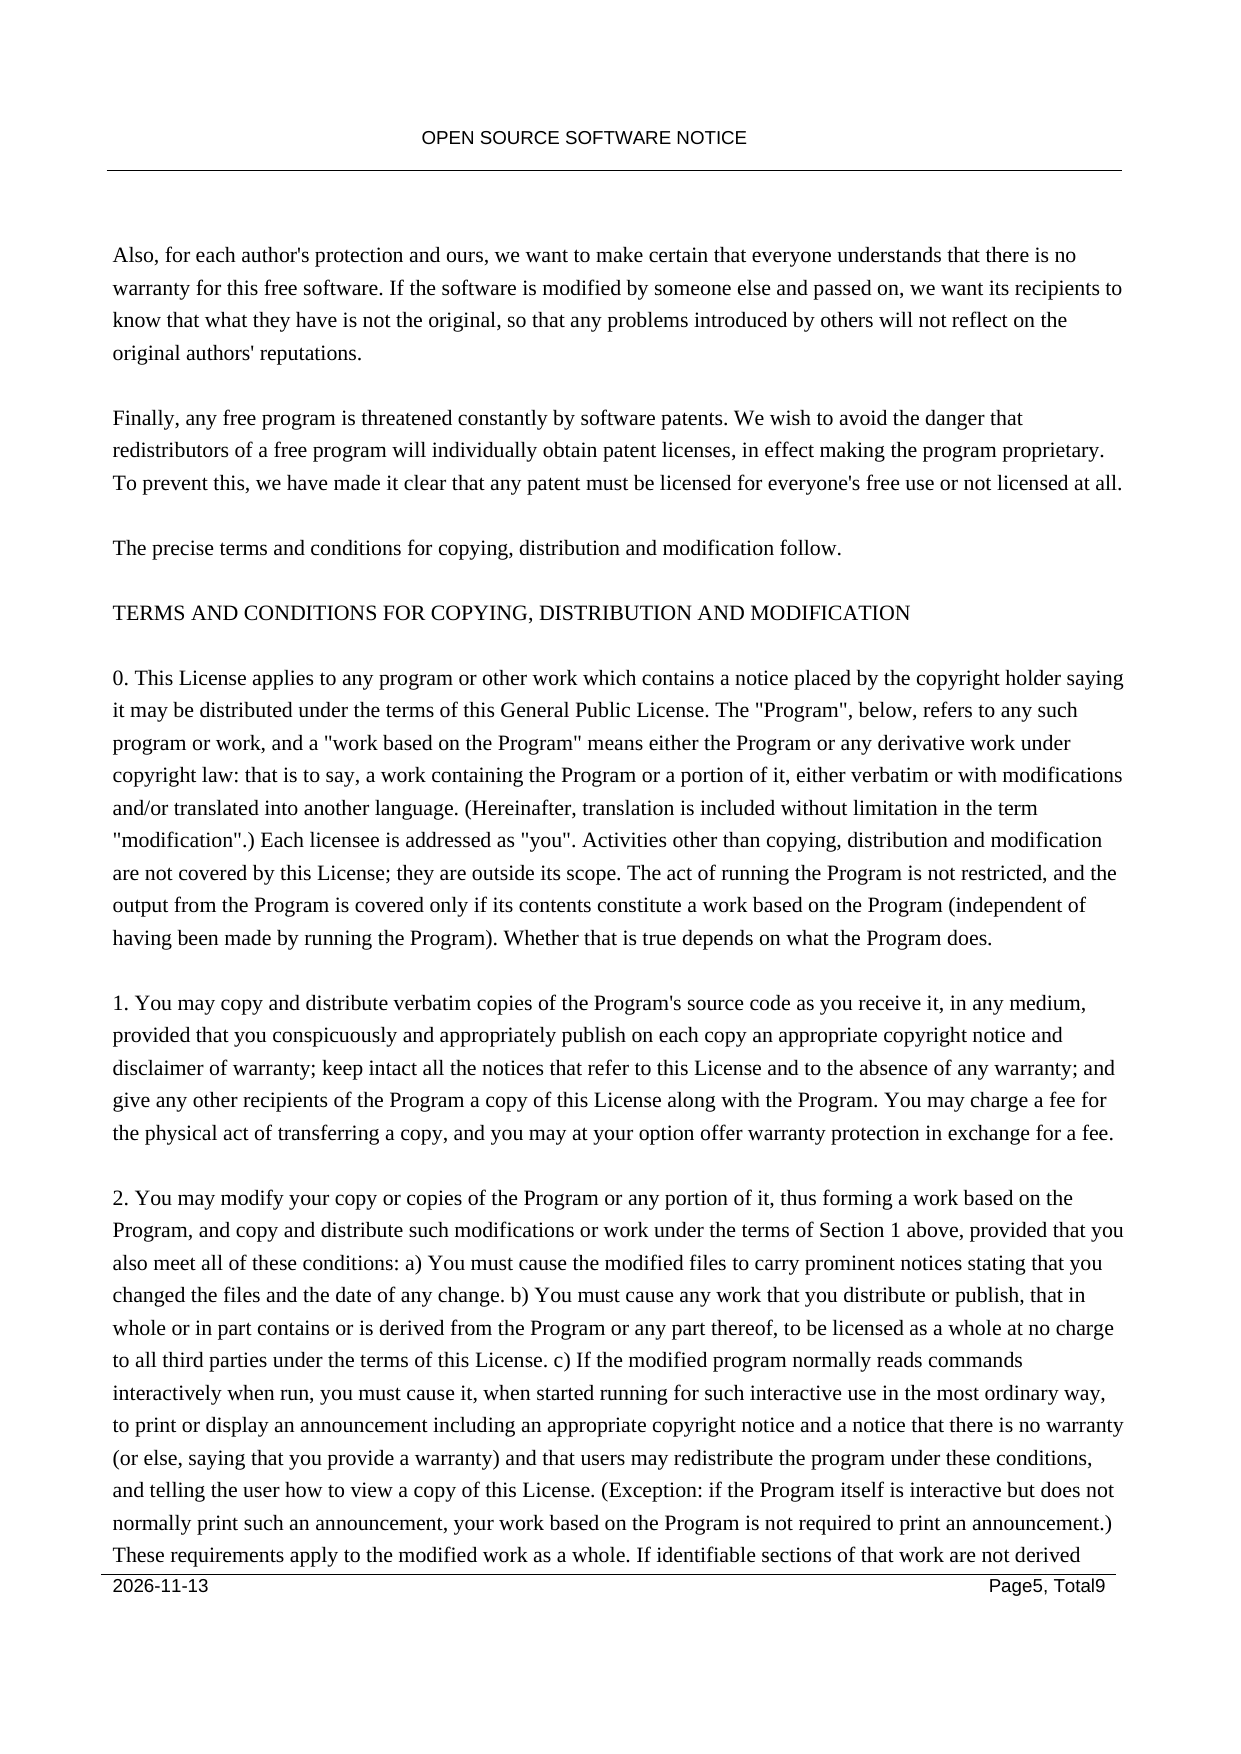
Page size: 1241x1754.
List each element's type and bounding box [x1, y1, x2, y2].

text [112, 206, 1128, 1571]
